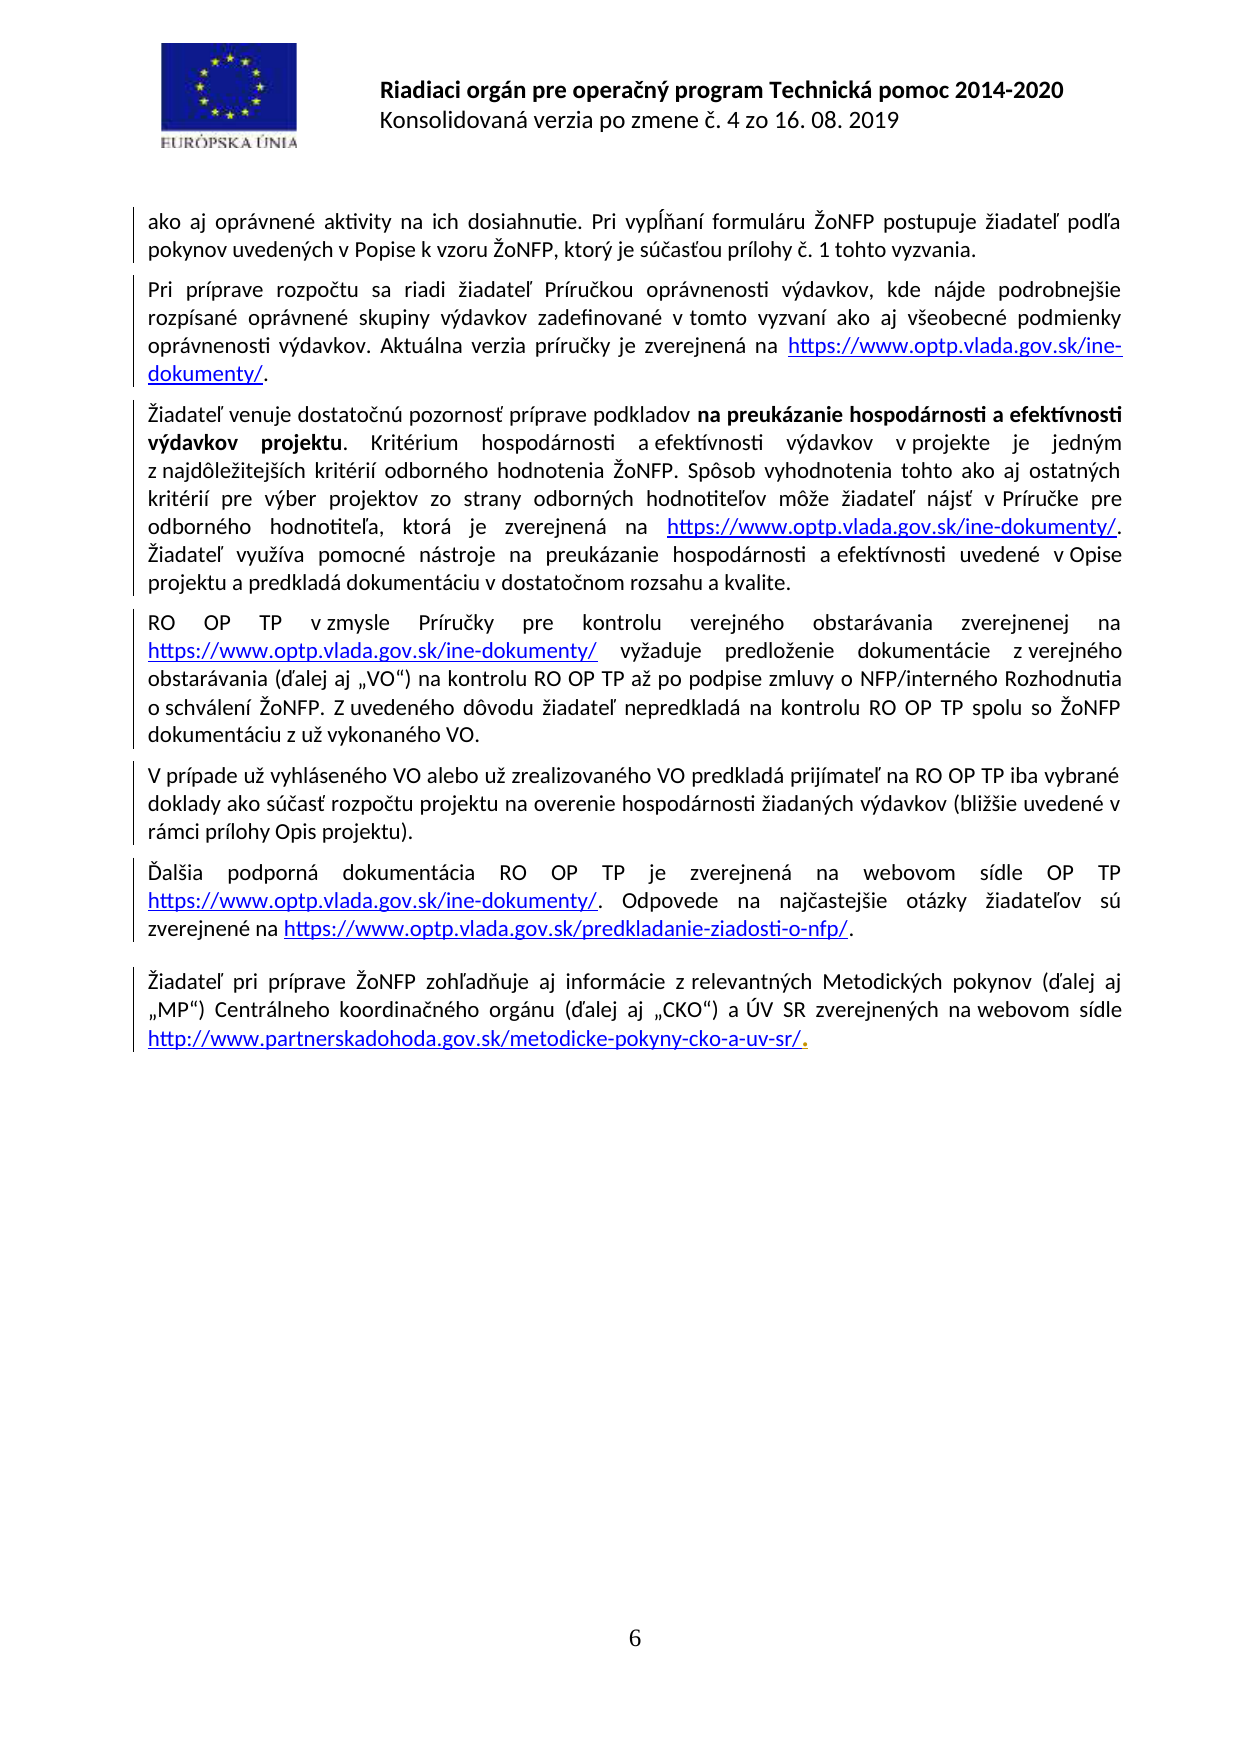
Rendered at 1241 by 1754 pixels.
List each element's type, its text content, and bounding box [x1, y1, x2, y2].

text Pri príprave rozpočtu sa riadi žiadateľ Príručkou oprávnenosti výdavkov, kde nájde podrobnejšie rozpísané oprávnené skupiny výdavkov zadefinované v tomto vyzvaní ako aj všeobecné podmienky oprávnenosti výdavkov. Aktuálna verzia príručky je zverejnená na https://www.optp.vlada.gov.sk/ine-dokumenty/. [148, 275, 1122, 387]
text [148, 207, 1122, 263]
text Žiadateľ venuje dostatočnú pozornosť príprave podkladov na preukázanie hospodárnosti a efektívnosti výdavkov projektu. Kritérium hospodárnosti a efektívnosti výdavkov v projekte je jedným z najdôležitejších kritérií odborného hodnotenia ŽoNFP. Spôsob vyhodnotenia tohto ako aj ostatných kritérií pre výber projektov zo strany odborných hodnotiteľov môže žiadateľ nájsť v Príručke pre odborného hodnotiteľa, ktorá je zverejnená na https://www.optp.vlada.gov.sk/ine-dokumenty/. Žiadateľ využíva pomocné nástroje na preukázanie hospodárnosti a efektívnosti uvedené v Opise projektu a predkladá dokumentáciu v dostatočnom rozsahu a kvalite. [148, 400, 1122, 596]
text Ďalšia podporná dokumentácia RO OP TP je zverejnená na webovom sídle OP TP https://www.optp.vlada.gov.sk/ine-dokumenty/. Odpovede na najčastejšie otázky žiadateľov sú zverejnené na https://www.optp.vlada.gov.sk/predkladanie-ziadosti-o-nfp/. [148, 858, 1122, 942]
text Žiadateľ pri príprave ŽoNFP zohľadňuje aj informácie z relevantných Metodických pokynov (ďalej aj „MP“) Centrálneho koordinačného orgánu (ďalej aj „CKO“) a ÚV SR zverejnených na webovom sídle http://www.partnerskadohoda.gov.sk/metodicke-pokyny-cko-a-uv-sr/. [148, 967, 1122, 1052]
text V prípade už vyhláseného VO alebo už zrealizovaného VO predkladá prijímateľ na RO OP TP iba vybrané doklady ako súčasť rozpočtu projektu na overenie hospodárnosti žiadaných výdavkov (bližšie uvedené v rámci prílohy Opis projektu). [148, 761, 1122, 845]
text RO OP TP v zmysle Príručky pre kontrolu verejného obstarávania zverejnenej na https://www.optp.vlada.gov.sk/ine-dokumenty/ vyžaduje predloženie dokumentácie z verejného obstarávania (ďalej aj „VO“) na kontrolu RO OP TP až po podpise zmluvy o NFP/interného Rozhodnutia o schválení ŽoNFP. Z uvedeného dôvodu žiadateľ nepredkladá na kontrolu RO OP TP spolu so ŽoNFP dokumentáciu z už vykonaného VO. [148, 608, 1122, 749]
